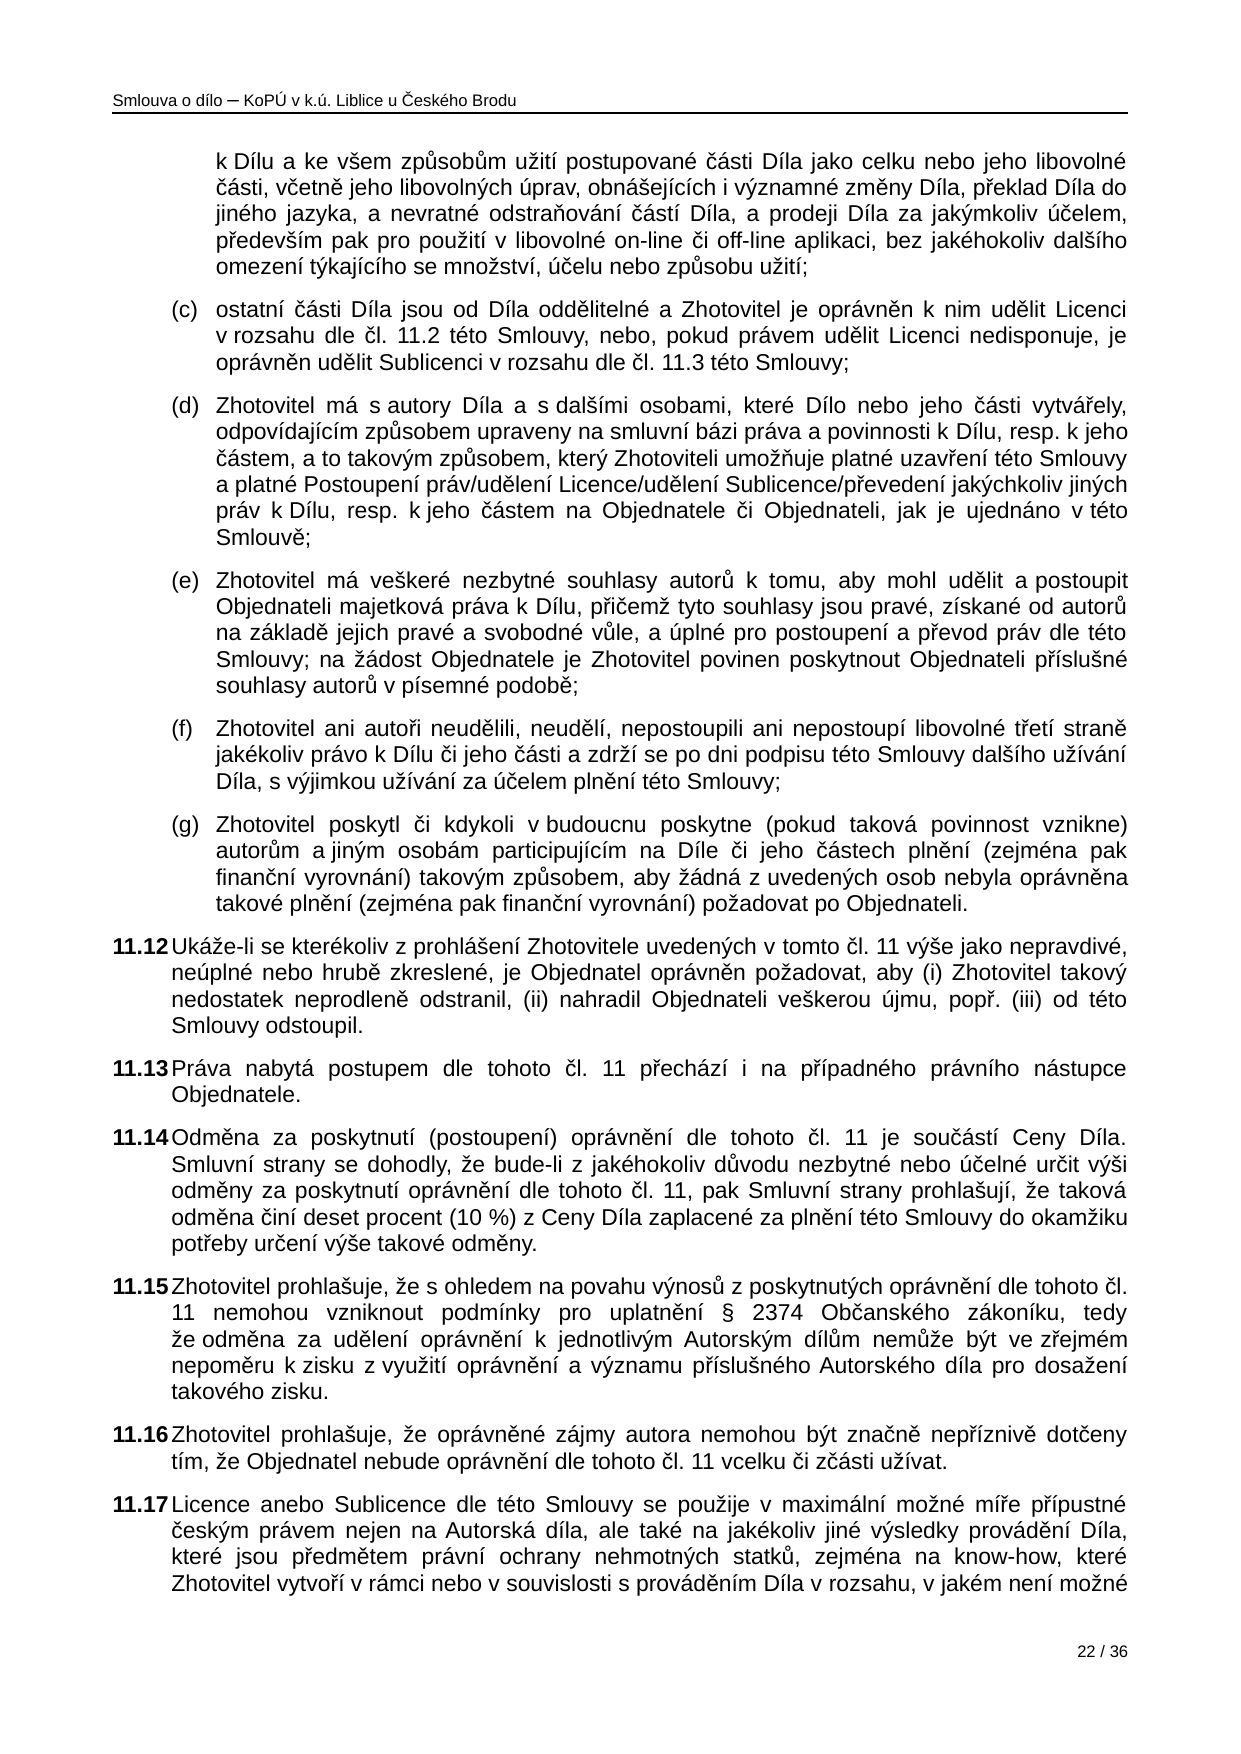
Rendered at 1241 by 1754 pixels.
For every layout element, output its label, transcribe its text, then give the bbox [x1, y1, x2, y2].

text Zhotovitel ani autoři neudělili, neudělí, nepostoupili ani nepostoupí libovolné třetí straně jakékoliv právo k Dílu či jeho části a zdrží se po dni podpisu této Smlouvy dalšího užívání Díla, s výjimkou užívání za účelem plnění této Smlouvy; [171, 715, 1128, 794]
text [171, 148, 1128, 279]
text Zhotovitel má s autory Díla a s dalšími osobami, které Dílo nebo jeho části vytvářely, odpovídajícím způsobem upraveny na smluvní bázi práva a povinnosti k Dílu, resp. k jeho částem, a to takovým způsobem, který Zhotoviteli umožňuje platné uzavření této Smlouvy a platné Postoupení práv/udělení Licence/udělení Sublicence/převedení jakýchkoliv jiných práv k Dílu, resp. k jeho částem na Objednatele či Objednateli, jak je ujednáno v této Smlouvě; [171, 392, 1128, 550]
text Zhotovitel prohlašuje, že oprávněné zájmy autora nemohou být značně nepříznivě dotčeny tím, že Objednatel nebude oprávnění dle tohoto čl. 11 vcelku či zčásti užívat. [112, 1421, 1128, 1474]
text ostatní části Díla jsou od Díla oddělitelné a Zhotovitel je oprávněn k nim udělit Licenci v rozsahu dle čl. 11.2 této Smlouvy, nebo, pokud právem udělit Licenci nedisponuje, je oprávněn udělit Sublicenci v rozsahu dle čl. 11.3 této Smlouvy; [171, 296, 1128, 375]
text Odměna za poskytnutí (postoupení) oprávnění dle tohoto čl. 11 je součástí Ceny Díla. Smluvní strany se dohodly, že bude-li z jakéhokoliv důvodu nezbytné nebo účelné určit výši odměny za poskytnutí oprávnění dle tohoto čl. 11, pak Smluvní strany prohlašují, že taková odměna činí deset procent (10 %) z Ceny Díla zaplacené za plnění této Smlouvy do okamžiku potřeby určení výše takové odměny. [112, 1124, 1128, 1256]
text Práva nabytá postupem dle tohoto čl. 11 přechází i na případného právního nástupce Objednatele. [112, 1055, 1128, 1108]
text Zhotovitel má veškeré nezbytné souhlasy autorů k tomu, aby mohl udělit a postoupit Objednateli majetková práva k Dílu, přičemž tyto souhlasy jsou pravé, získané od autorů na základě jejich pravé a svobodné vůle, a úplné pro postoupení a převod práv dle této Smlouvy; na žádost Objednatele je Zhotovitel povinen poskytnout Objednateli příslušné souhlasy autorů v písemné podobě; [171, 567, 1128, 698]
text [112, 1491, 1128, 1596]
text Ukáže-li se kterékoliv z prohlášení Zhotovitele uvedených v tomto čl. 11 výše jako nepravdivé, neúplné nebo hrubě zkreslené, je Objednatel oprávněn požadovat, aby (i) Zhotovitel takový nedostatek neprodleně odstranil, (ii) nahradil Objednateli veškerou újmu, popř. (iii) od této Smlouvy odstoupil. [112, 933, 1128, 1038]
text Zhotovitel prohlašuje, že s ohledem na povahu výnosů z poskytnutých oprávnění dle tohoto čl. 11 nemohou vzniknout podmínky pro uplatnění § 2374 Občanského zákoníku, tedy že odměna za udělení oprávnění k jednotlivým Autorským dílům nemůže být ve zřejmém nepoměru k zisku z využití oprávnění a významu příslušného Autorského díla pro dosažení takového zisku. [112, 1273, 1128, 1404]
text Zhotovitel poskytl či kdykoli v budoucnu poskytne (pokud taková povinnost vznikne) autorům a jiným osobám participujícím na Díle či jeho částech plnění (zejména pak finanční vyrovnání) takovým způsobem, aby žádná z uvedených osob nebyla oprávněna takové plnění (zejména pak finanční vyrovnání) požadovat po Objednateli. [171, 811, 1128, 916]
